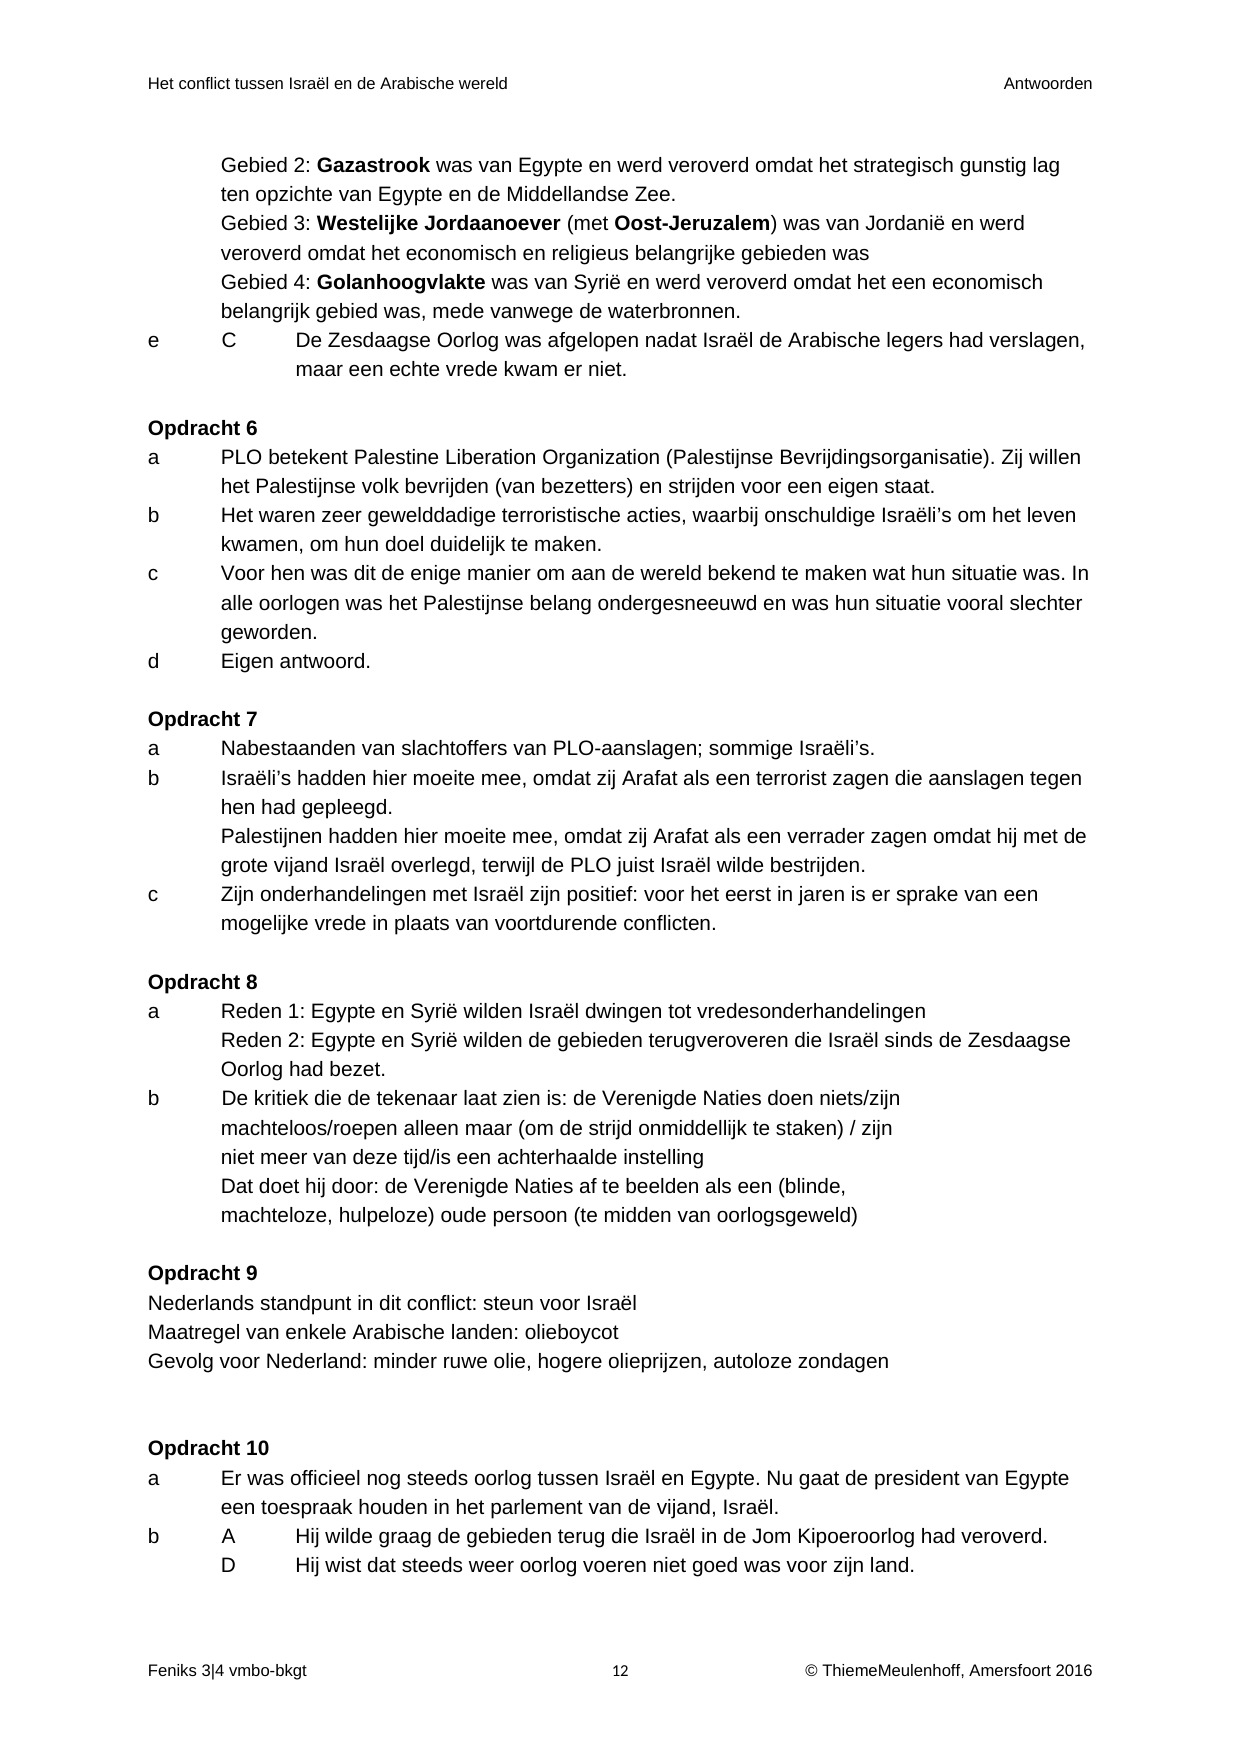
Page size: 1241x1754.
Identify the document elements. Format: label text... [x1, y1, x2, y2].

text b Het waren zeer gewelddadige terroristische acties, waarbij onschuldige Israëli’s om het leven kwamen, om hun doel duidelijk te maken. [148, 498, 1093, 556]
text d Eigen antwoord. [148, 643, 1093, 673]
text b A Hij wilde graag de gebieden terug die Israël in de Jom Kipoeroorlog had veroverd. [148, 1518, 1093, 1548]
text e C De Zesdaagse Oorlog was afgelopen nadat Israël de Arabische legers had verslagen, maar een echte vrede kwam er niet. [148, 323, 1093, 381]
text Gevolg voor Nederland: minder ruwe olie, hogere olieprijzen, autoloze zondagen [148, 1343, 1093, 1373]
text Opdracht 8 [148, 964, 1093, 993]
text Nederlands standpunt in dit conflict: steun voor Israël [148, 1285, 1093, 1314]
text machteloos/roepen alleen maar (om de strijd onmiddellijk te staken) / zijn [221, 1110, 1093, 1139]
text a Nabestaanden van slachtoffers van PLO-aanslagen; sommige Israëli’s. [148, 731, 1093, 760]
text a PLO betekent Palestine Liberation Organization (Palestijnse Bevrijdingsorganisatie). Zij willen het Palestijnse volk bevrijden (van bezetters) en strijden voor een eigen staat. [148, 439, 1093, 498]
text b De kritiek die de tekenaar laat zien is: de Verenigde Naties doen niets/zijn [148, 1081, 1093, 1110]
text Maatregel van enkele Arabische landen: olieboycot [148, 1314, 1093, 1343]
text Gebied 3: Westelijke Jordaanoever (met Oost-Jeruzalem) was van Jordanië en werd veroverd omdat het economisch en religieus belangrijke gebieden was [148, 206, 1093, 264]
text c Voor hen was dit de enige manier om aan de wereld bekend te maken wat hun situatie was. In alle oorlogen was het Palestijnse belang ondergesneeuwd en was hun situatie vooral slechter geworden. [148, 556, 1093, 643]
text a Reden 1: Egypte en Syrië wilden Israël dwingen tot vredesonderhandelingen [148, 993, 1093, 1023]
text c Zijn onderhandelingen met Israël zijn positief: voor het eerst in jaren is er sprake van een mogelijke vrede in plaats van voortdurende conflicten. [148, 877, 1093, 935]
text Gebied 4: Golanhoogvlakte was van Syrië en werd veroverd omdat het een economisch belangrijk gebied was, mede vanwege de waterbronnen. [148, 264, 1093, 323]
text machteloze, hulpeloze) oude persoon (te midden van oorlogsgeweld) [221, 1198, 1093, 1227]
text Gebied 2: Gazastrook was van Egypte en werd veroverd omdat het strategisch gunstig lag ten opzichte van Egypte en de Middellandse Zee. [148, 148, 1093, 206]
text Opdracht 6 [148, 410, 1093, 439]
text Reden 2: Egypte en Syrië wilden de gebieden terugveroveren die Israël sinds de Zesdaagse Oorlog had bezet. [148, 1023, 1093, 1081]
text Opdracht 10 [148, 1431, 1093, 1460]
text Opdracht 9 [148, 1256, 1093, 1285]
text a Er was officieel nog steeds oorlog tussen Israël en Egypte. Nu gaat de president van Egypte een toespraak houden in het parlement van de vijand, Israël. [148, 1460, 1093, 1518]
text Dat doet hij door: de Verenigde Naties af te beelden als een (blinde, [221, 1168, 1093, 1198]
text Palestijnen hadden hier moeite mee, omdat zij Arafat als een verrader zagen omdat hij met de grote vijand Israël overlegd, terwijl de PLO juist Israël wilde bestrijden. [148, 818, 1093, 877]
text Opdracht 7 [148, 702, 1093, 731]
text niet meer van deze tijd/is een achterhaalde instelling [221, 1139, 1093, 1168]
text D Hij wist dat steeds weer oorlog voeren niet goed was voor zijn land. [221, 1548, 1093, 1577]
text b Israëli’s hadden hier moeite mee, omdat zij Arafat als een terrorist zagen die aanslagen tegen hen had gepleegd. [148, 760, 1093, 818]
